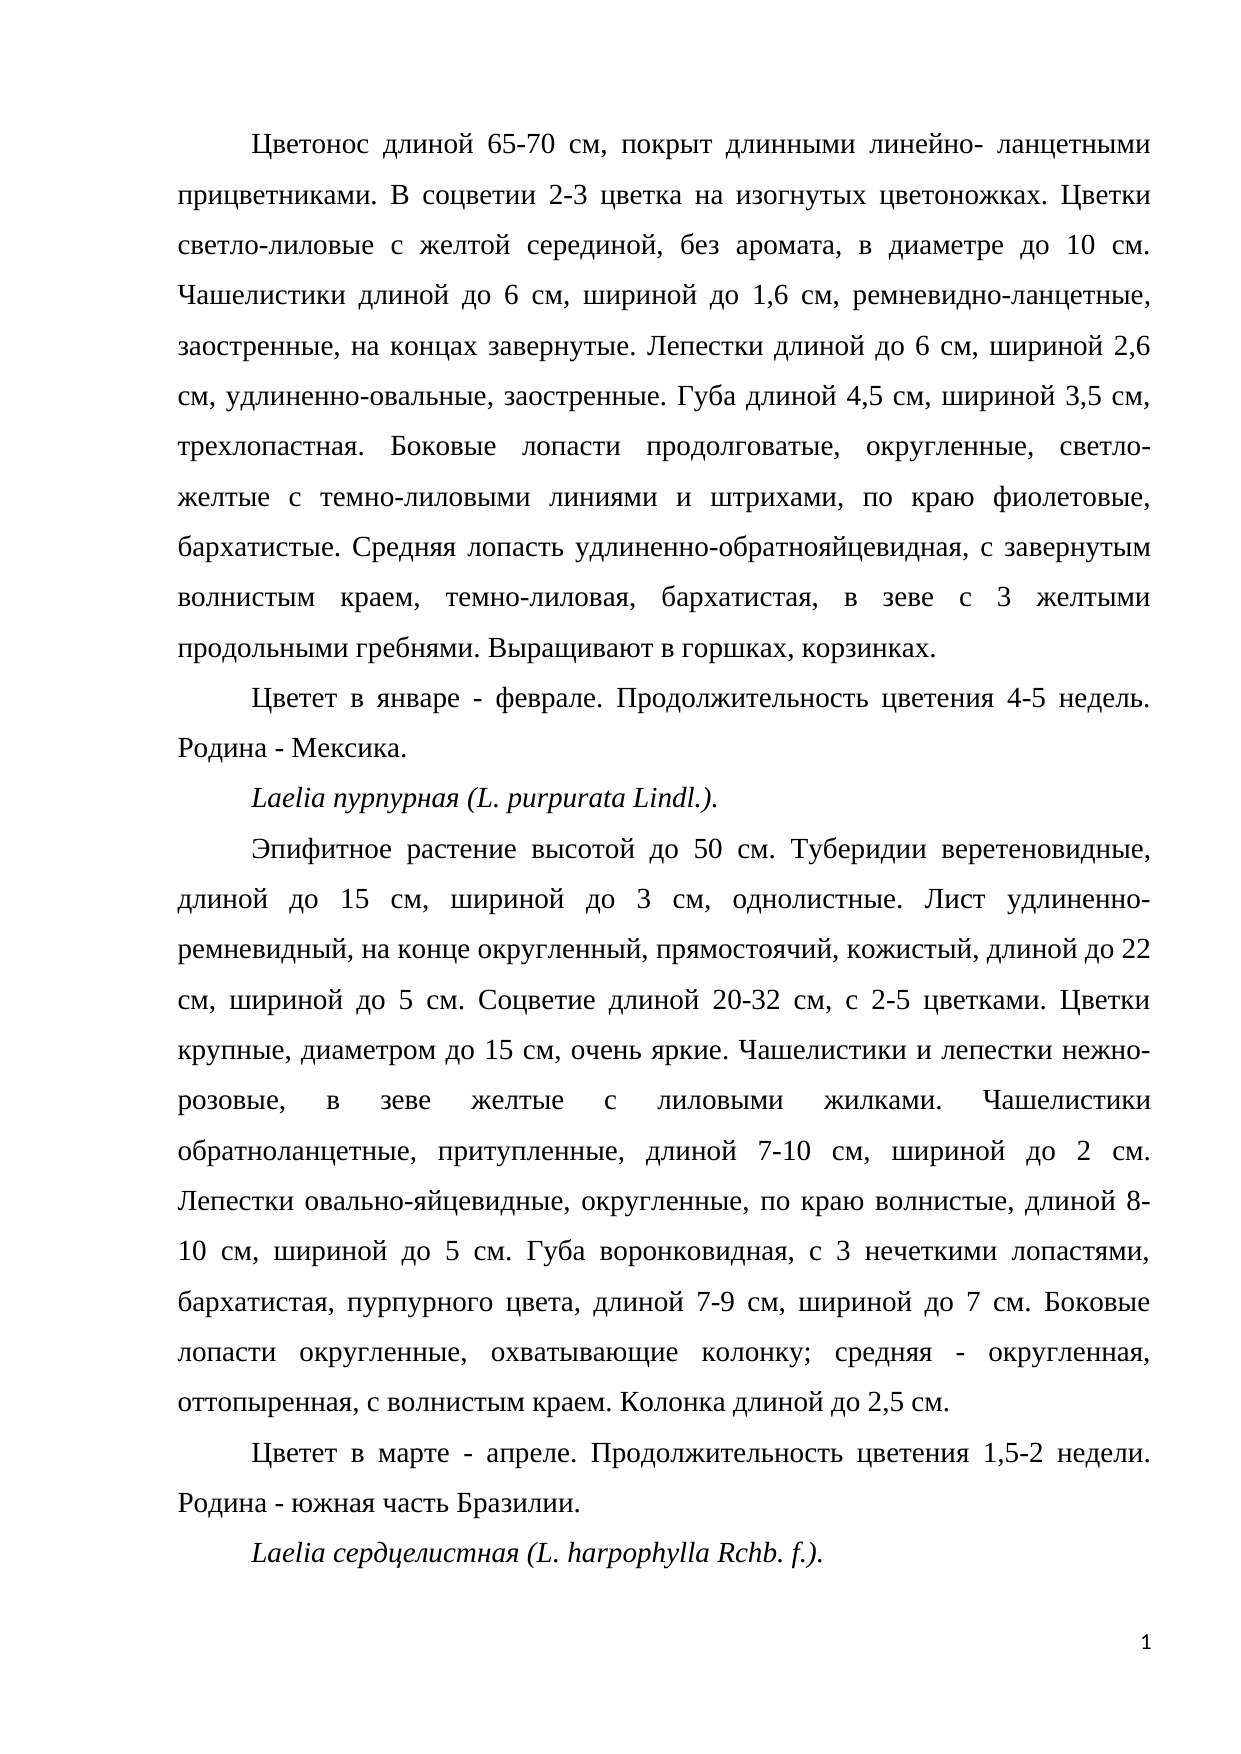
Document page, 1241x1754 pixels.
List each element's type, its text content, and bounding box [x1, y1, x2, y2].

text Эпифитное растение высотой до 50 см. Туберидии веретеновидные, длиной до 15 см, шириной до 3 см, однолистные. Лист удлиненно-ремневидный, на конце округленный, прямостоячий, кожистый, длиной до 22 см, шириной до 5 см. Соцветие длиной 20-32 см, с 2-5 цветками. Цветки крупные, диаметром до 15 см, очень яркие. Чашелистики и лепестки нежно-розовые, в зеве желтые с лиловыми жилками. Чашелистики обратноланцетные, притупленные, длиной 7-10 см, шириной до 2 см. Лепестки овально-яйцевидные, округленные, по краю волнистые, длиной 8-10 см, шириной до 5 см. Губа воронковидная, с 3 нечеткими лопастями, бархатистая, пурпурного цвета, длиной 7-9 см, шириной до 7 см. Боковые лопасти округленные, охватывающие колонку; средняя - округленная, оттопыренная, с волнистым краем. Колонка длиной до 2,5 см. [177, 831, 1152, 1418]
text Цветет в январе - феврале. Продолжительность цветения 4-5 недель. Родина - Мексика. [177, 680, 1152, 764]
text Цветонос длиной 65-70 см, покрыт длинными линейно- ланцетными прицветниками. В соцветии 2-3 цветка на изогнутых цветоножках. Цветки светло-лиловые с желтой серединой, без аромата, в диаметре до 10 см. Чашелистики длиной до 6 см, шириной до 1,6 см, ремневидно-ланцетные, заостренные, на концах завернутые. Лепестки длиной до 6 см, шириной 2,6 см, удлиненно-овальные, заостренные. Губа длиной 4,5 см, шириной 3,5 см, трехлопастная. Боковые лопасти продолговатые, округленные, светло-желтые с темно-лиловыми линиями и штрихами, по краю фиолетовые, бархатистые. Средняя лопасть удлиненно-обратнояйцевидная, с завернутым волнистым краем, темно-лиловая, бархатистая, в зеве с 3 желтыми продольными гребнями. Выращивают в горшках, корзинках. [177, 127, 1152, 663]
text Цветет в марте - апреле. Продолжительность цветения 1,5-2 недели. Родина - южная часть Бразилии. [177, 1435, 1152, 1518]
text Laelia сердцелистная (L. harpophylla Rchb. f.). [177, 1535, 1152, 1569]
text Laelia пурпурная (L. purpurata Lindl.). [177, 781, 1152, 814]
